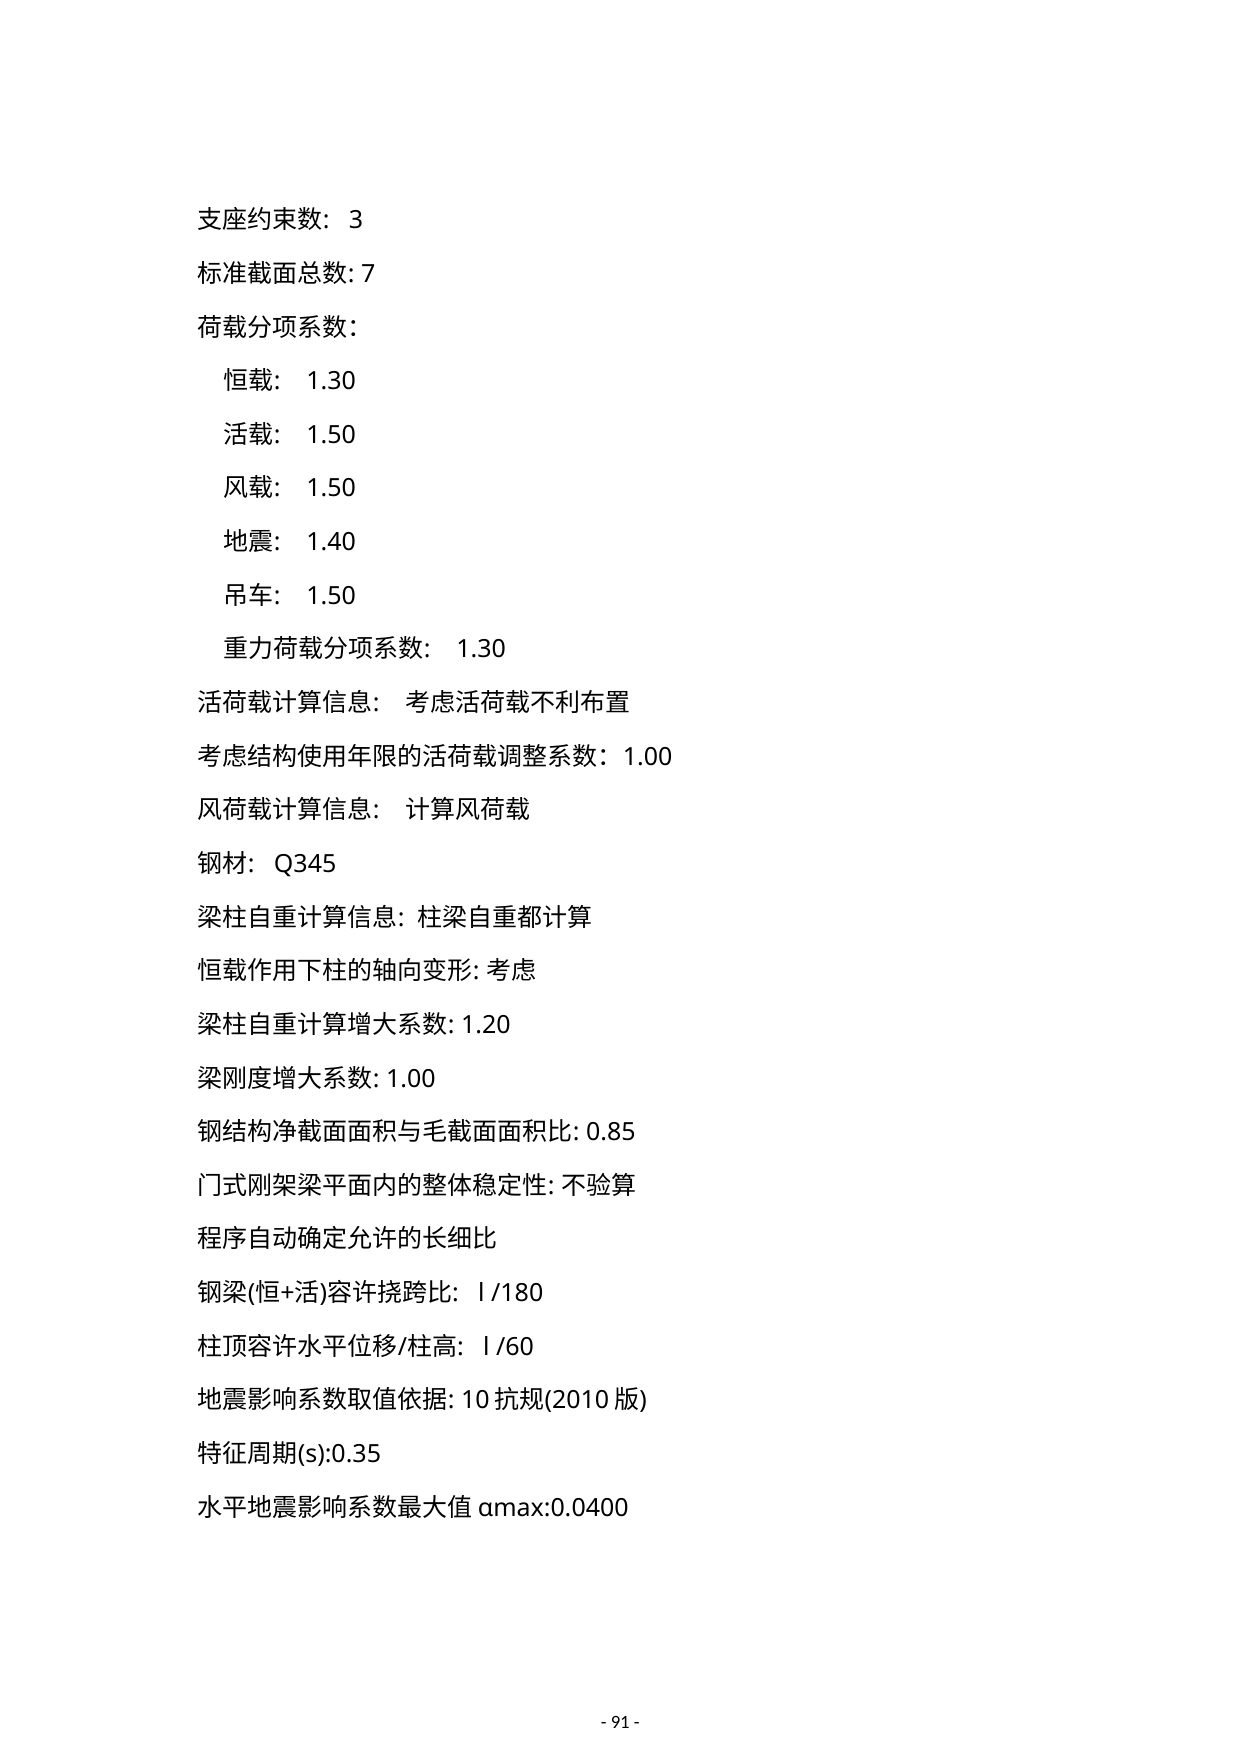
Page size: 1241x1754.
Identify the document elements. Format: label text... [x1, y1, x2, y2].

text 柱顶容许水平位移/柱高: l /60 [148, 1321, 1093, 1368]
text 标准截面总数: 7 [148, 248, 1093, 295]
text 风荷载计算信息: 计算风荷载 [148, 784, 1093, 831]
text 活载: 1.50 [148, 409, 1093, 456]
text 钢结构净截面面积与毛截面面积比: 0.85 [148, 1106, 1093, 1153]
text 吊车: 1.50 [148, 570, 1093, 617]
text 梁柱自重计算信息: 柱梁自重都计算 [148, 892, 1093, 939]
text 风载: 1.50 [148, 462, 1093, 509]
text 恒载作用下柱的轴向变形: 考虑 [148, 945, 1093, 992]
text 活荷载计算信息: 考虑活荷载不利布置 [148, 677, 1093, 724]
text 程序自动确定允许的长细比 [148, 1213, 1093, 1261]
text 钢材: Q345 [148, 838, 1093, 885]
text 地震: 1.40 [148, 516, 1093, 563]
text 水平地震影响系数最大值αmax:0.0400 [148, 1482, 1093, 1529]
text 荷载分项系数： [148, 302, 1093, 349]
text 梁刚度增大系数: 1.00 [148, 1053, 1093, 1100]
text 地震影响系数取值依据: 10抗规(2010版) [148, 1374, 1093, 1422]
text 支座约束数: 3 [148, 194, 1093, 241]
text 门式刚架梁平面内的整体稳定性: 不验算 [148, 1160, 1093, 1207]
text 重力荷载分项系数: 1.30 [148, 623, 1093, 671]
text 钢梁(恒+活)容许挠跨比: l /180 [148, 1267, 1093, 1314]
text 考虑结构使用年限的活荷载调整系数：1.00 [148, 731, 1093, 778]
text 特征周期(s):0.35 [148, 1428, 1093, 1475]
text 梁柱自重计算增大系数: 1.20 [148, 999, 1093, 1046]
text 恒载: 1.30 [148, 355, 1093, 402]
